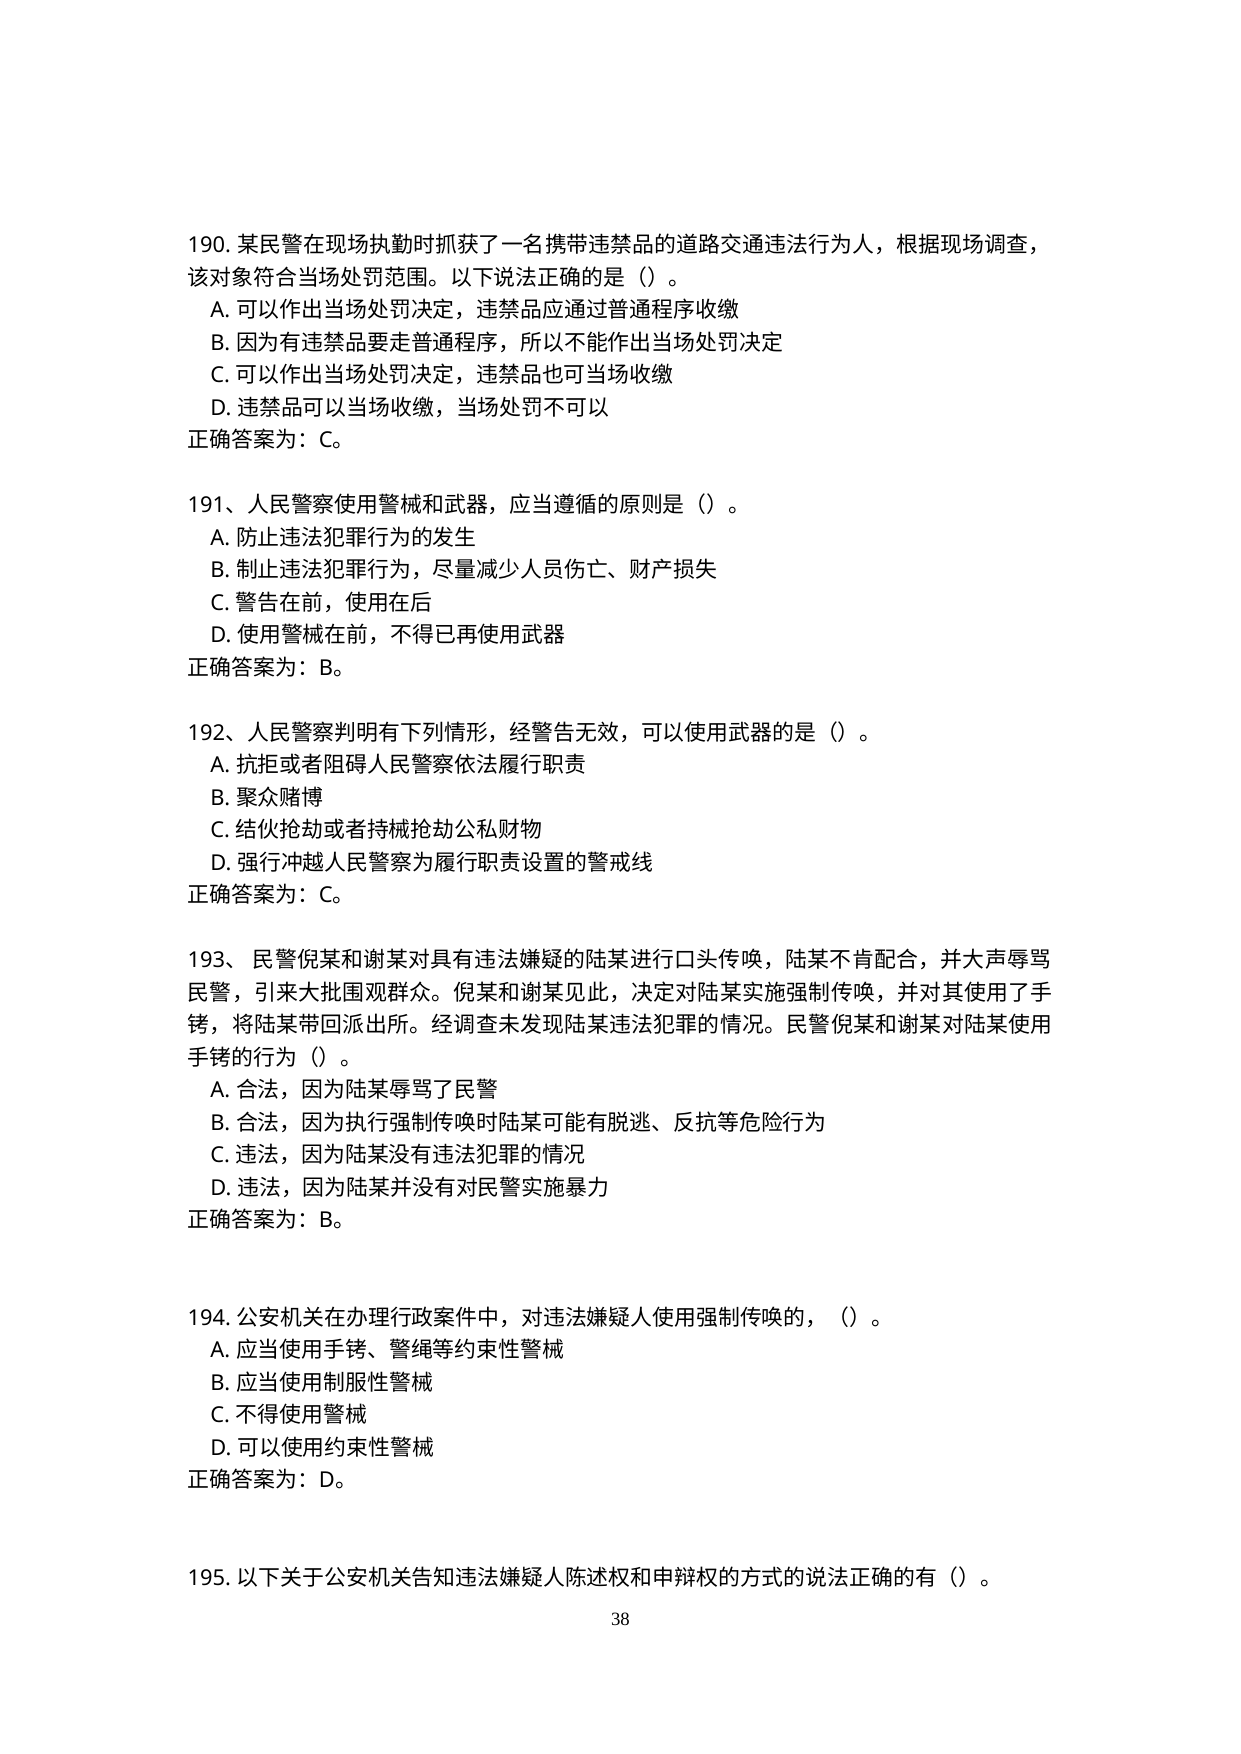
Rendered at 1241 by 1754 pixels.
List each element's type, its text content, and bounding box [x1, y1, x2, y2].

text A. 合法，因为陆某辱骂了民警 [187, 1072, 1053, 1104]
text 正确答案为：D。 [187, 1462, 1053, 1494]
text 195. 以下关于公安机关告知违法嫌疑人陈述权和申辩权的方式的说法正确的有（）。 [187, 1559, 1053, 1592]
text D. 可以使用约束性警械 [187, 1429, 1053, 1462]
text A. 防止违法犯罪行为的发生 [187, 519, 1053, 552]
text C. 警告在前，使用在后 [187, 584, 1053, 617]
text D. 强行冲越人民警察为履行职责设置的警戒线 [187, 844, 1053, 877]
text D. 违法，因为陆某并没有对民警实施暴力 [187, 1169, 1053, 1202]
text D. 违禁品可以当场收缴，当场处罚不可以 [187, 389, 1053, 422]
text 190. 某民警在现场执勤时抓获了一名携带违禁品的道路交通违法行为人，根据现场调查，该对象符合当场处罚范围。以下说法正确的是（）。 [187, 227, 1053, 292]
text C. 结伙抢劫或者持械抢劫公私财物 [187, 812, 1053, 844]
text A. 抗拒或者阻碍人民警察依法履行职责 [187, 747, 1053, 779]
text 191、人民警察使用警械和武器，应当遵循的原则是（）。 [187, 487, 1053, 519]
text 正确答案为：C。 [187, 422, 1053, 454]
text B. 因为有违禁品要走普通程序，所以不能作出当场处罚决定 [187, 324, 1053, 357]
text 正确答案为：B。 [187, 1202, 1053, 1234]
text 正确答案为：B。 [187, 649, 1053, 682]
text B. 制止违法犯罪行为，尽量减少人员伤亡、财产损失 [187, 552, 1053, 584]
text 193、 民警倪某和谢某对具有违法嫌疑的陆某进行口头传唤，陆某不肯配合，并大声辱骂民警，引来大批围观群众。倪某和谢某见此，决定对陆某实施强制传唤，并对其使用了手铐，将陆某带回派出所。经调查未发现陆某违法犯罪的情况。民警倪某和谢某对陆某使用手铐的行为（）。 [187, 942, 1053, 1072]
text C. 违法，因为陆某没有违法犯罪的情况 [187, 1137, 1053, 1169]
text C. 不得使用警械 [187, 1397, 1053, 1429]
text 194. 公安机关在办理行政案件中，对违法嫌疑人使用强制传唤的，（）。 [187, 1299, 1053, 1332]
text A. 应当使用手铐、警绳等约束性警械 [187, 1332, 1053, 1364]
text B. 合法，因为执行强制传唤时陆某可能有脱逃、反抗等危险行为 [187, 1104, 1053, 1137]
text 192、人民警察判明有下列情形，经警告无效，可以使用武器的是（）。 [187, 714, 1053, 747]
text D. 使用警械在前，不得已再使用武器 [187, 617, 1053, 649]
text B. 聚众赌博 [187, 779, 1053, 812]
text C. 可以作出当场处罚决定，违禁品也可当场收缴 [187, 357, 1053, 389]
text A. 可以作出当场处罚决定，违禁品应通过普通程序收缴 [187, 292, 1053, 324]
text 正确答案为：C。 [187, 877, 1053, 909]
text B. 应当使用制服性警械 [187, 1364, 1053, 1397]
